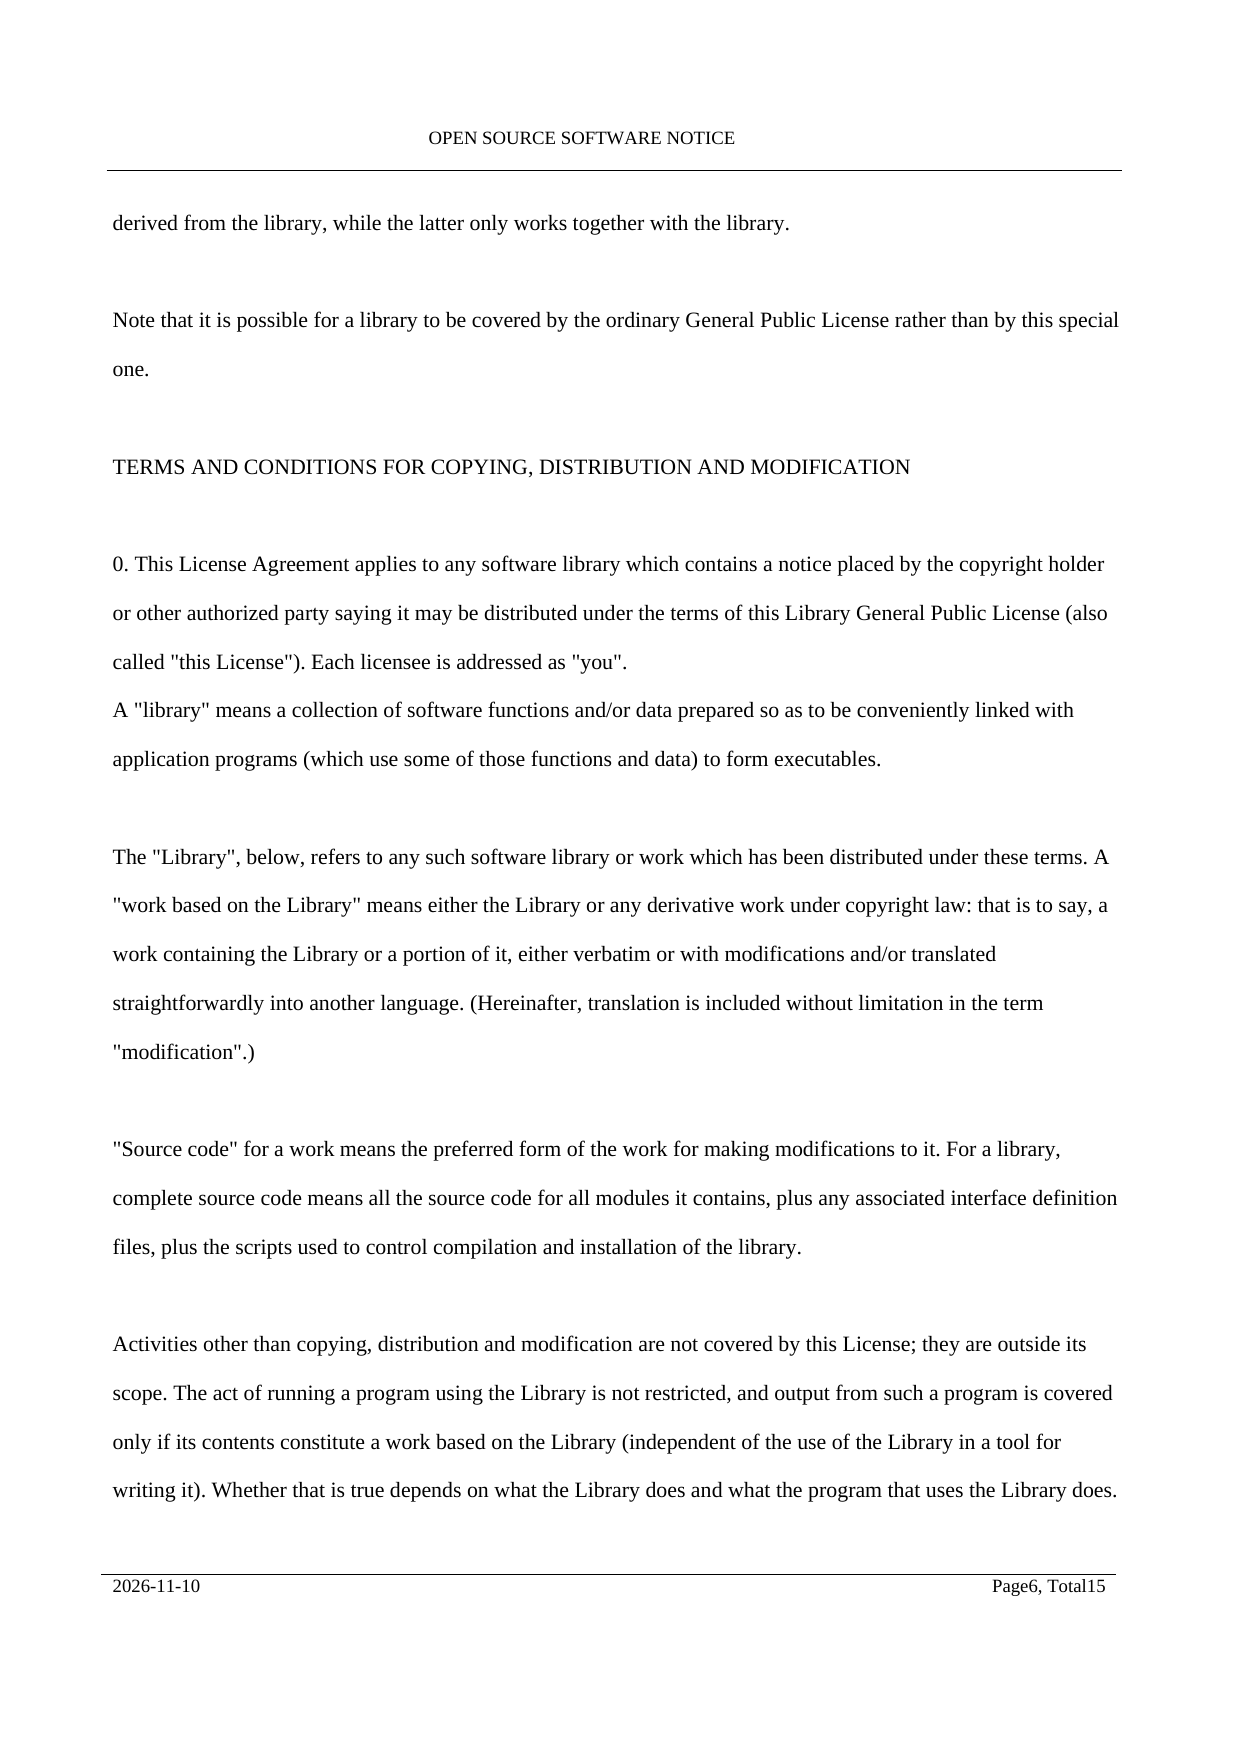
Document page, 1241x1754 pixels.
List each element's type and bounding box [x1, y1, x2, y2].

text [112, 206, 1128, 1506]
